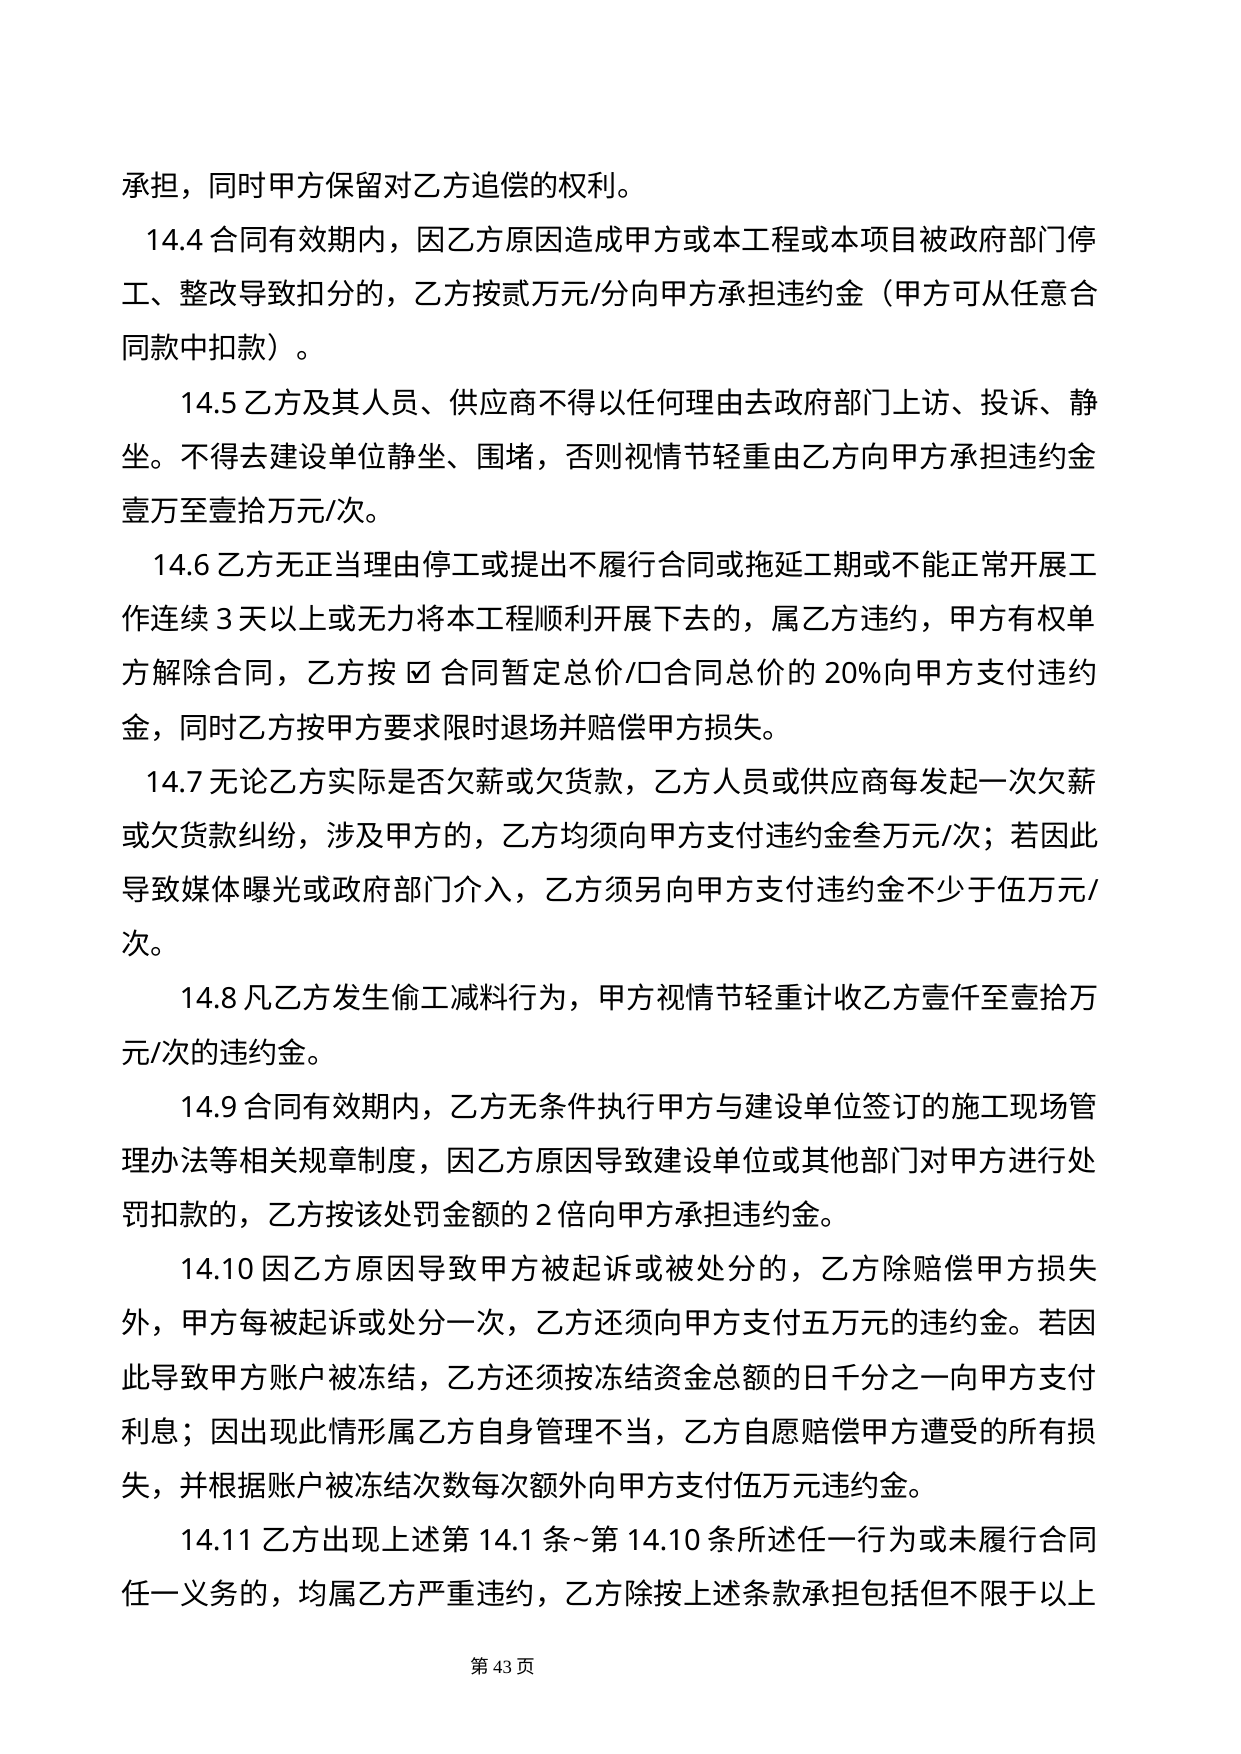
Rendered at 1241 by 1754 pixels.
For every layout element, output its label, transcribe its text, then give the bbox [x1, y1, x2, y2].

text 14.9合同有效期内，乙方无条件执行甲方与建设单位签订的施工现场管理办法等相关规章制度，因乙方原因导致建设单位或其他部门对甲方进行处罚扣款的，乙方按该处罚金额的2倍向甲方承担违约金。 [121, 1074, 1098, 1236]
text 14.8凡乙方发生偷工减料行为，甲方视情节轻重计收乙方壹仟至壹拾万元/次的违约金。 [121, 966, 1098, 1074]
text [121, 1507, 1098, 1616]
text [121, 153, 1098, 370]
text 14.5乙方及其人员、供应商不得以任何理由去政府部门上访、投诉、静坐。不得去建设单位静坐、围堵，否则视情节轻重由乙方向甲方承担违约金壹万至壹拾万元/次。 14.6乙方无正当理由停工或提出不履行合同或拖延工期或不能正常开展工作连续3天以上或无力将本工程顺利开展下去的，属乙方违约，甲方有权单方解除合同，乙方按合同暂定总价/合同总价的20%向甲方支付违约金，同时乙方按甲方要求限时退场并赔偿甲方损失。 14.7无论乙方实际是否欠薪或欠货款，乙方人员或供应商每发起一次欠薪或欠货款纠纷，涉及甲方的，乙方均须向甲方支付违约金叁万元/次；若因此导致媒体曝光或政府部门介入，乙方须另向甲方支付违约金不少于伍万元/次。 [121, 370, 1098, 966]
text 14.10因乙方原因导致甲方被起诉或被处分的，乙方除赔偿甲方损失外，甲方每被起诉或处分一次，乙方还须向甲方支付五万元的违约金。若因此导致甲方账户被冻结，乙方还须按冻结资金总额的日千分之一向甲方支付利息；因出现此情形属乙方自身管理不当，乙方自愿赔偿甲方遭受的所有损失，并根据账户被冻结次数每次额外向甲方支付伍万元违约金。 [121, 1236, 1098, 1507]
